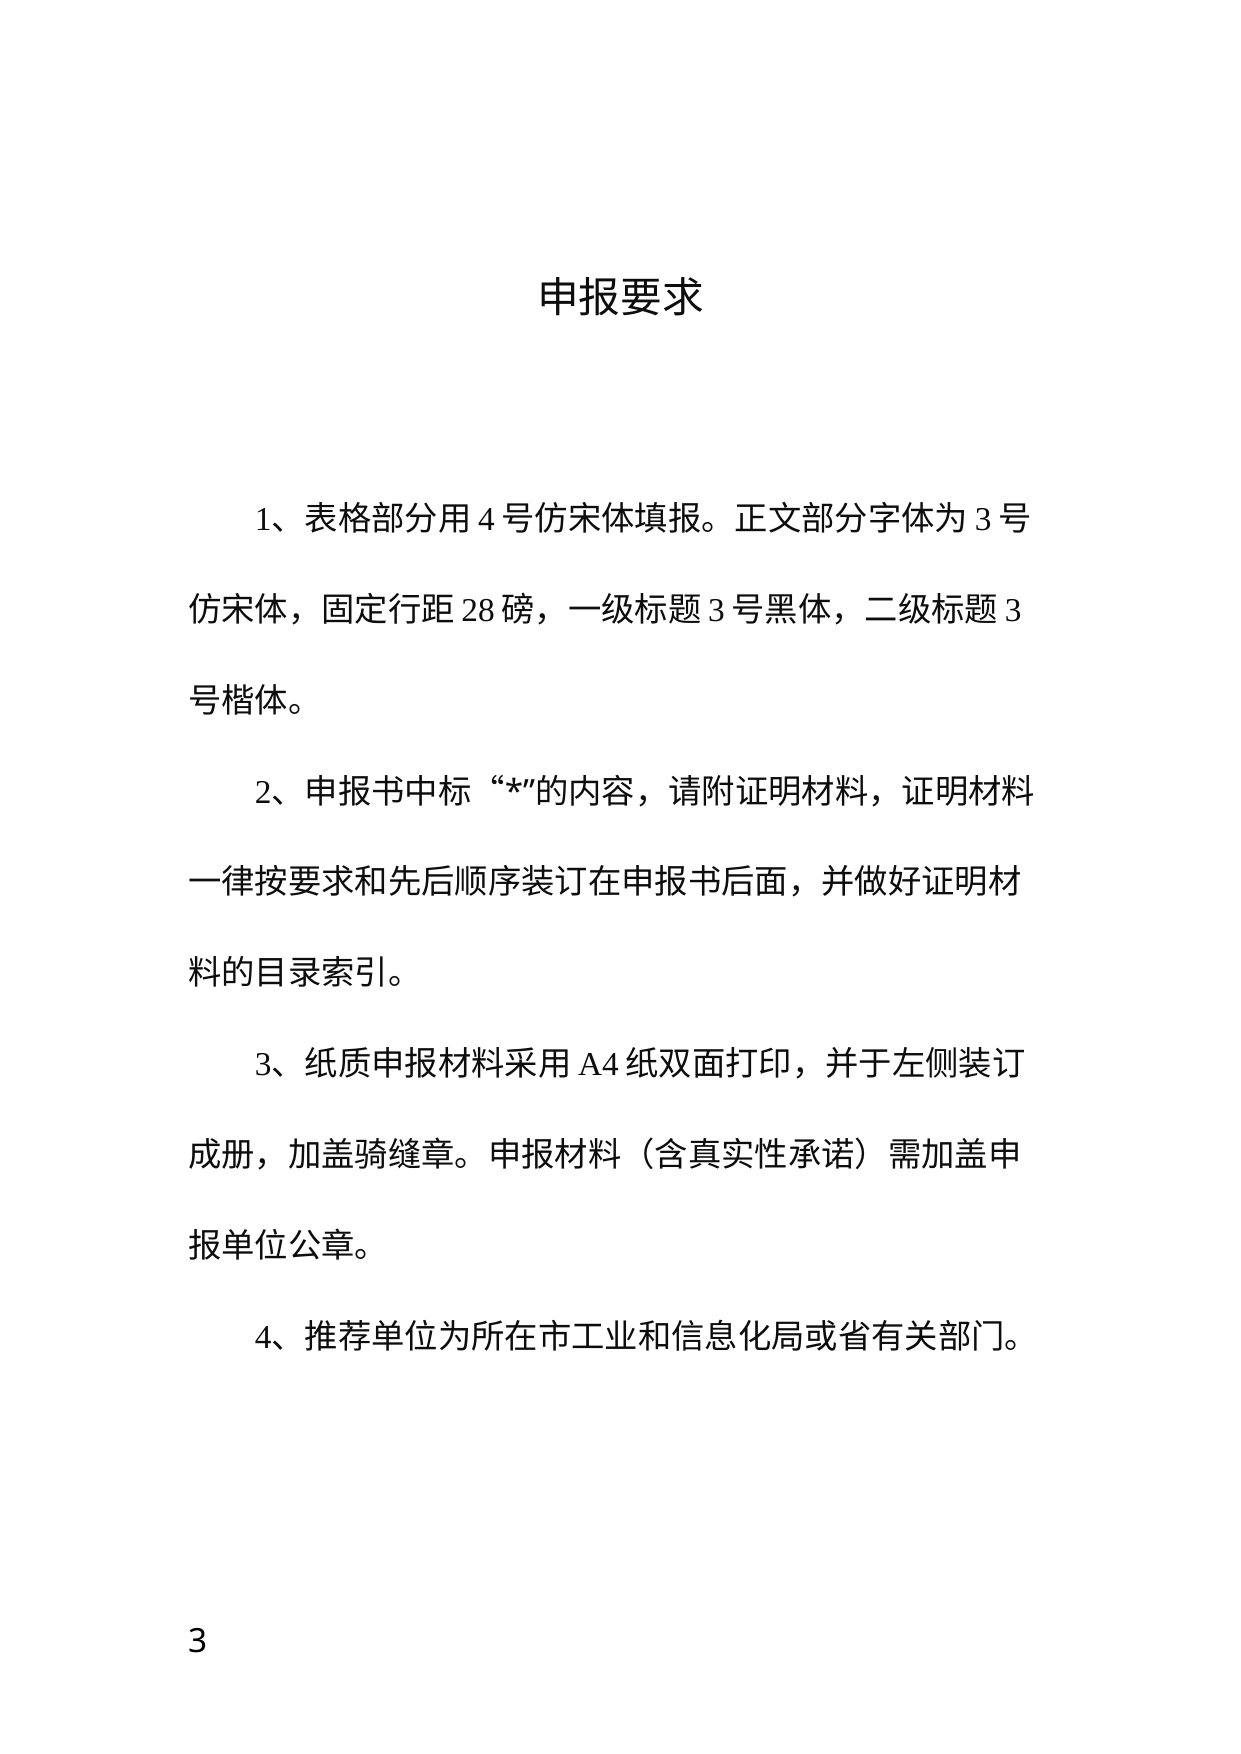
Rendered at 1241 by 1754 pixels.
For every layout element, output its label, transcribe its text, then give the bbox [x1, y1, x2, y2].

text 4、推荐单位为所在市工业和信息化局或省有关部门。 [188, 1288, 1052, 1379]
text 申报要求 [188, 249, 1052, 339]
text 3、纸质申报材料采用A4纸双面打印，并于左侧装订成册，加盖骑缝章。申报材料（含真实性承诺）需加盖申报单位公章。 [188, 1016, 1052, 1288]
text 1、表格部分用4号仿宋体填报。正文部分字体为3号仿宋体，固定行距28磅，一级标题3号黑体，二级标题3号楷体。 [188, 471, 1052, 743]
text 2、申报书中标“*”的内容，请附证明材料，证明材料一律按要求和先后顺序装订在申报书后面，并做好证明材料的目录索引。 [188, 743, 1052, 1016]
